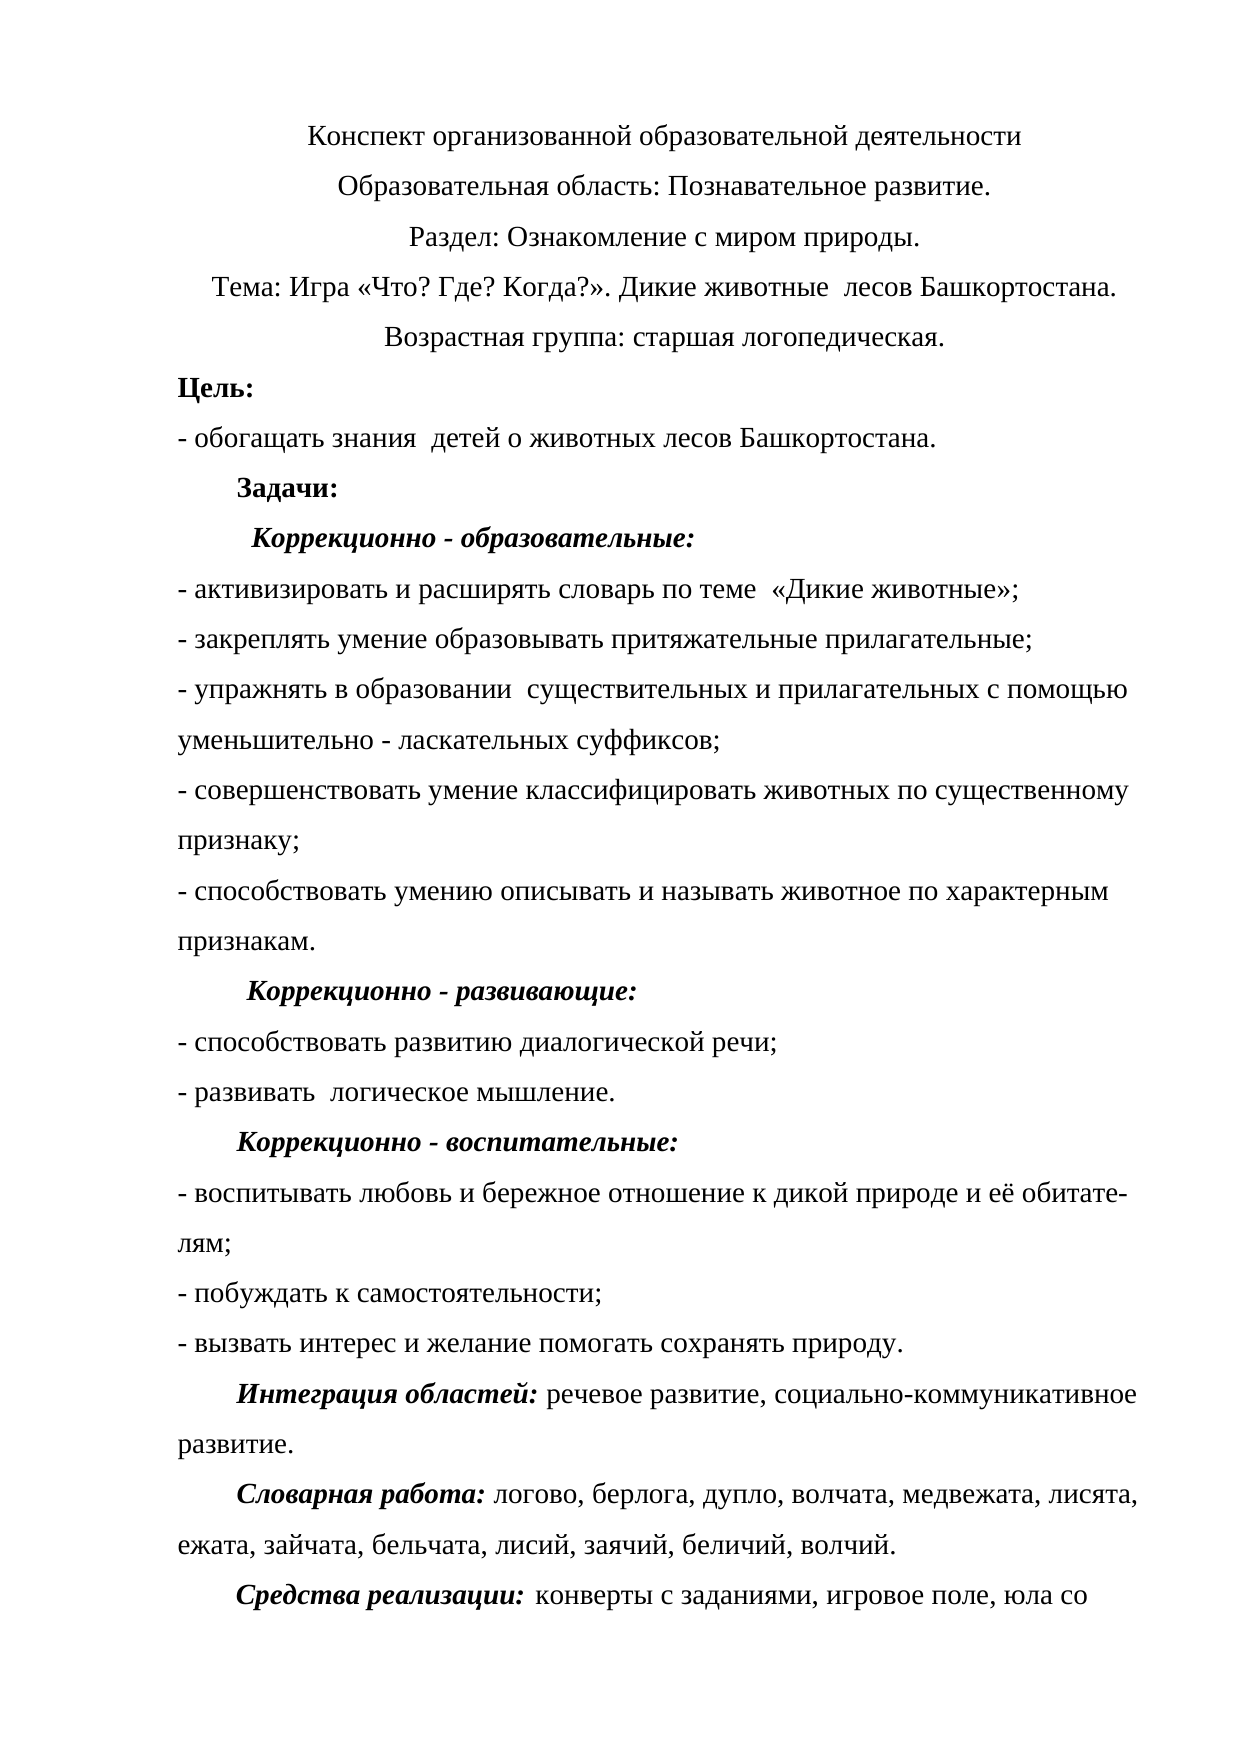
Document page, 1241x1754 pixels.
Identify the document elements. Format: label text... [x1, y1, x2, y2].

text - воспитывать любовь и бережное отношение к дикой природе и её обитате-лям; [177, 1175, 1152, 1258]
text - обогащать знания детей о животных лесов Башкортостана. [177, 420, 1152, 453]
text Конспект организованной образовательной деятельности [177, 118, 1152, 152]
text Тема: Игра «Что? Где? Когда?». Дикие животные лесов Башкортостана. [177, 269, 1152, 303]
text Коррекционно - развивающие: [177, 973, 1152, 1007]
text Словарная работа: логово, берлога, дупло, волчата, медвежата, лисята, ежата, зайчата, бельчата, лисий, заячий, беличий, волчий. [177, 1477, 1152, 1560]
text Коррекционно - воспитательные: [177, 1124, 1152, 1158]
text Возрастная группа: старшая логопедическая. [177, 319, 1152, 353]
text - упражнять в образовании существительных и прилагательных с помощью уменьшительно - ласкательных суффиксов; [177, 672, 1152, 755]
text Цель: [177, 370, 1152, 403]
text Задачи: [177, 470, 1152, 504]
text Интеграция областей: речевое развитие, социально-коммуникативное развитие. [177, 1376, 1152, 1460]
text - способствовать развитию диалогической речи; [177, 1024, 1152, 1057]
text - развивать логическое мышление. [177, 1074, 1152, 1108]
text Образовательная область: Познавательное развитие. [177, 168, 1152, 202]
text - побуждать к самостоятельности; [177, 1275, 1152, 1309]
text Средства реализации: конверты с заданиями, игровое поле, юла со [177, 1577, 1152, 1611]
text - вызвать интерес и желание помогать сохранять природу. [177, 1326, 1152, 1359]
text - активизировать и расширять словарь по теме «Дикие животные»; [177, 571, 1152, 604]
text Раздел: Ознакомление с миром природы. [177, 219, 1152, 252]
text Коррекционно - образовательные: [177, 521, 1152, 554]
text - закреплять умение образовывать притяжательные прилагательные; [177, 621, 1152, 655]
text - совершенствовать умение классифицировать животных по существенному признаку; [177, 772, 1152, 856]
text - способствовать умению описывать и называть животное по характерным признакам. [177, 873, 1152, 957]
